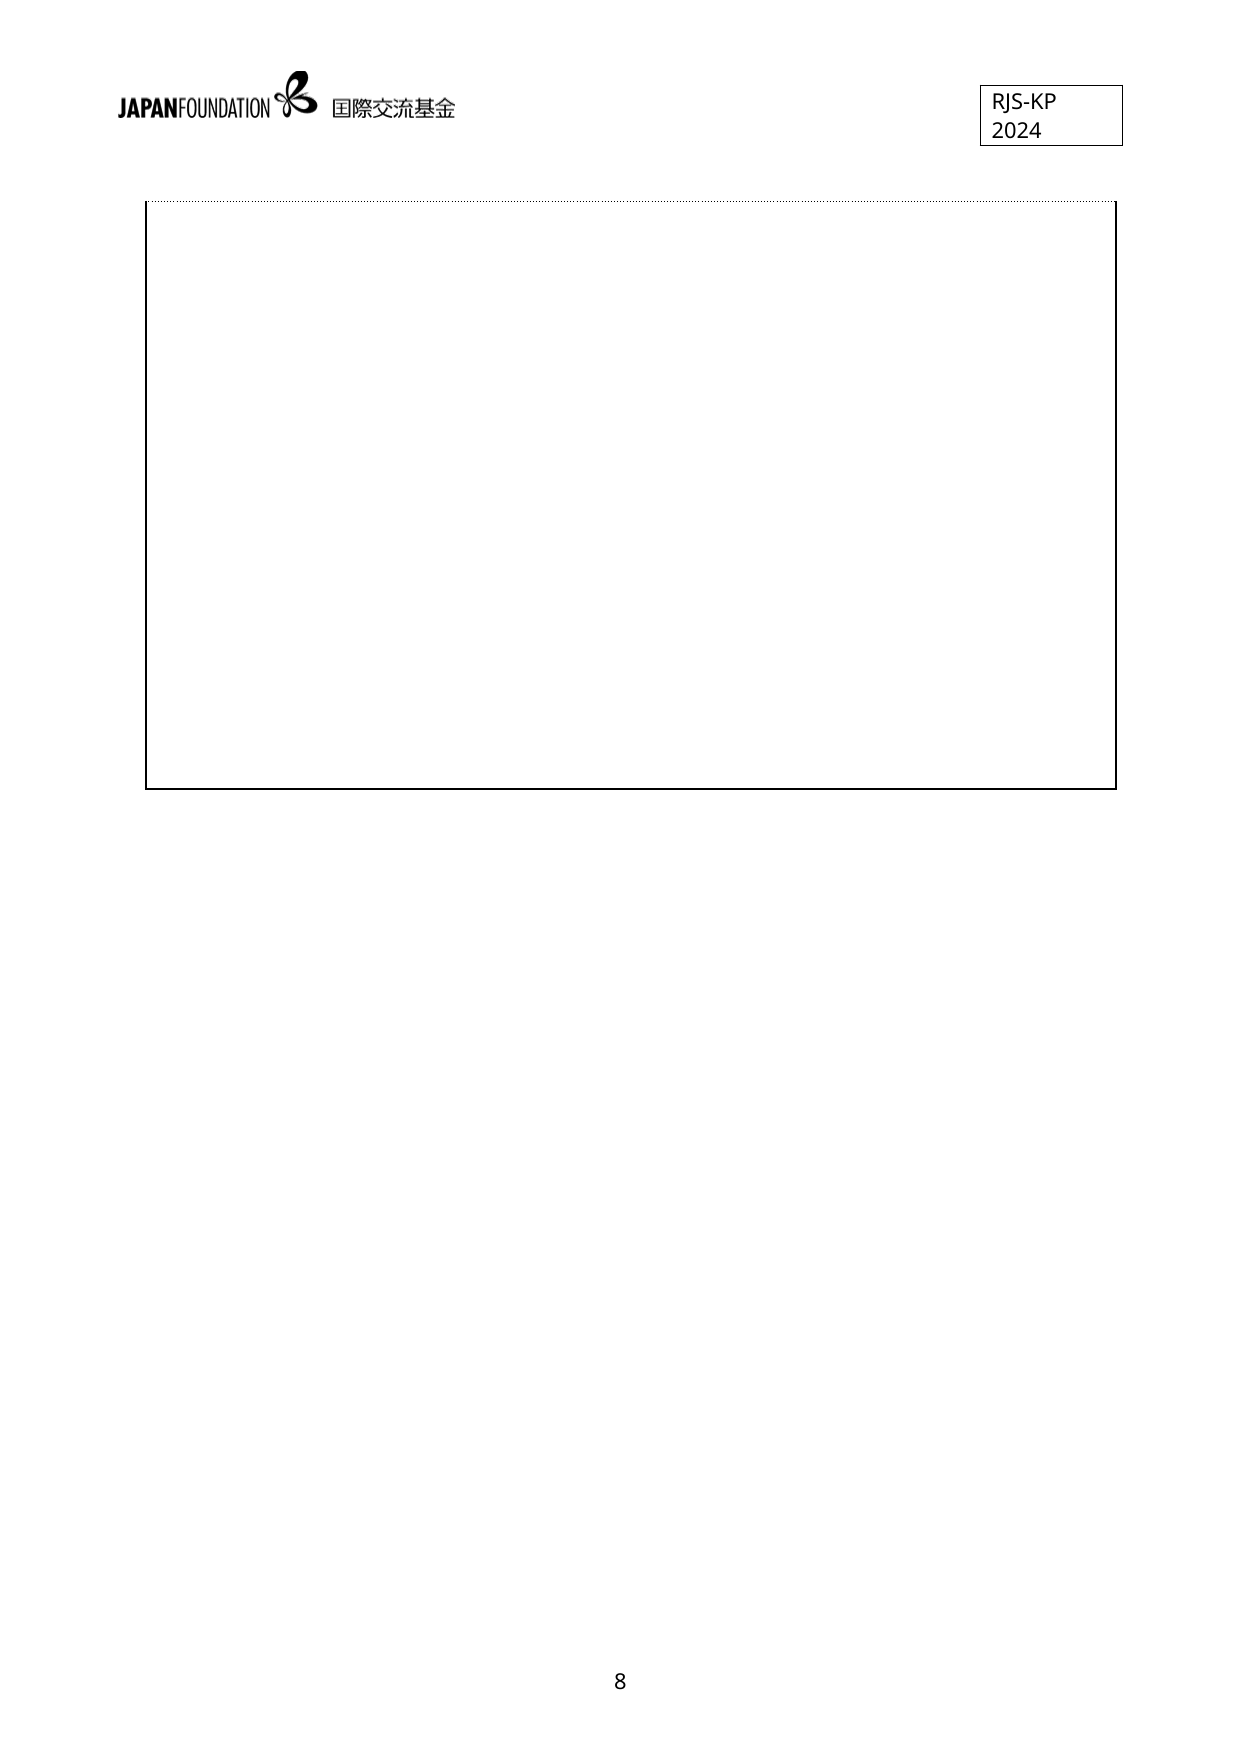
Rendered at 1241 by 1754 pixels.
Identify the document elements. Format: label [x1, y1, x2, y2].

table_cell [147, 201, 1115, 788]
picture [118, 71, 455, 118]
